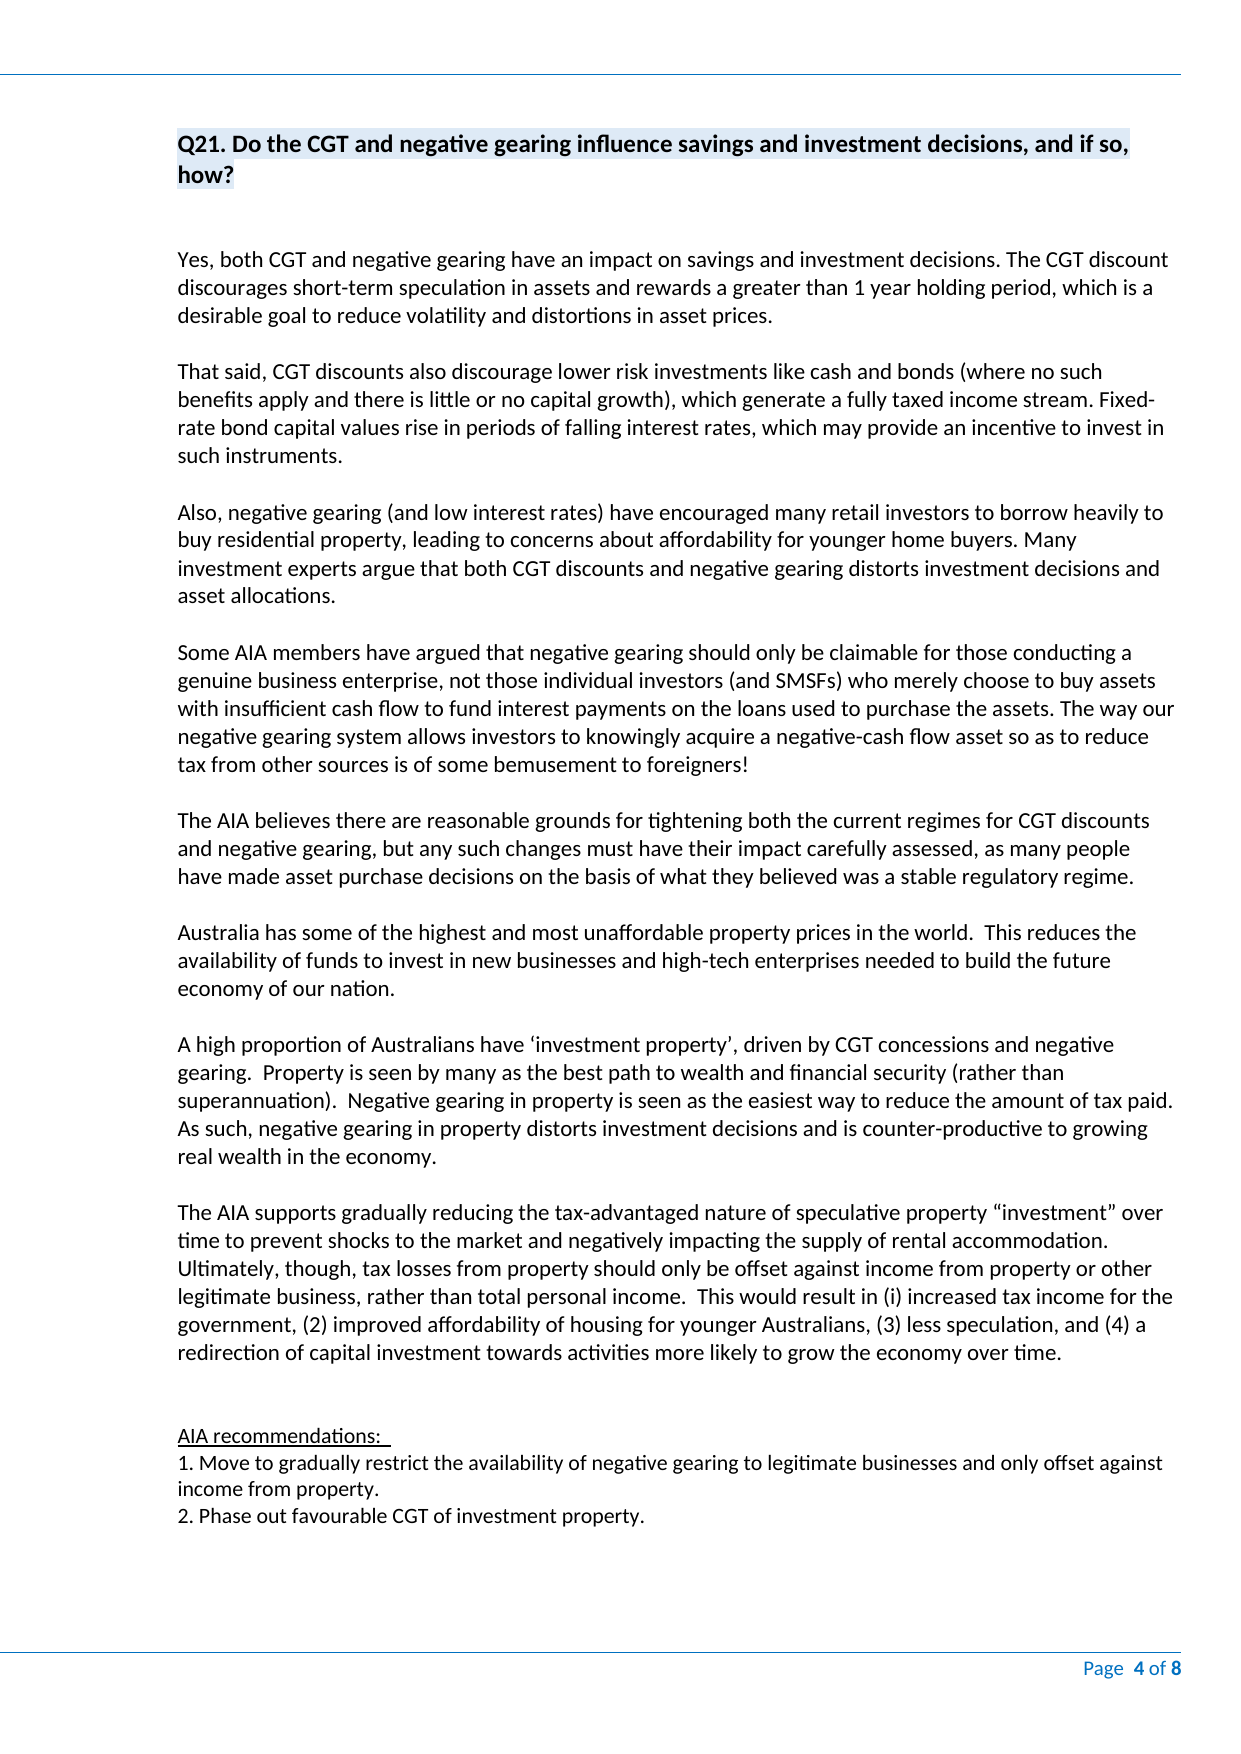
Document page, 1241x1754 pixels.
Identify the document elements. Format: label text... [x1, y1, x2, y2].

text Some AIA members have argued that negative gearing should only be claimable for those conducting a genuine business enterprise, not those individual investors (and SMSFs) who merely choose to buy assets with insufficient cash flow to fund interest payments on the loans used to purchase the assets. The way our negative gearing system allows investors to knowingly acquire a negative-cash flow asset so as to reduce tax from other sources is of some bemusement to foreigners! [177, 638, 1181, 778]
text Yes, both CGT and negative gearing have an impact on savings and investment decisions. The CGT discount discourages short-term speculation in assets and rewards a greater than 1 year holding period, which is a desirable goal to reduce volatility and distortions in asset prices. [177, 245, 1181, 329]
text The AIA believes there are reasonable grounds for tightening both the current regimes for CGT discounts and negative gearing, but any such changes must have their impact carefully assessed, as many people have made asset purchase decisions on the basis of what they believed was a stable regulatory regime. [177, 806, 1181, 890]
text As such, negative gearing in property distorts investment decisions and is counter-productive to growing real wealth in the economy. [177, 1114, 1181, 1170]
text 1. Move to gradually restrict the availability of negative gearing to legitimate businesses and only offset against income from property. [177, 1449, 1181, 1502]
text AIA recommendations: [177, 1422, 1181, 1449]
text Australia has some of the highest and most unaffordable property prices in the world. This reduces the availability of funds to invest in new businesses and high-tech enterprises needed to build the future economy of our nation. [177, 918, 1181, 1002]
text Also, negative gearing (and low interest rates) have encouraged many retail investors to borrow heavily to buy residential property, leading to concerns about affordability for younger home buyers. Many investment experts argue that both CGT discounts and negative gearing distorts investment decisions and asset allocations. [177, 498, 1181, 610]
text The AIA supports gradually reducing the tax-advantaged nature of speculative property “investment” over time to prevent shocks to the market and negatively impacting the supply of rental accommodation. Ultimately, though, tax losses from property should only be offset against income from property or other legitimate business, rather than total personal income. This would result in (i) increased tax income for the government, (2) improved affordability of housing for younger Australians, (3) less speculation, and (4) a redirection of capital investment towards activities more likely to grow the economy over time. [177, 1198, 1181, 1366]
text 2. Phase out favourable CGT of investment property. [177, 1502, 1181, 1529]
text A high proportion of Australians have ‘investment property’, driven by CGT concessions and negative gearing. Property is seen by many as the best path to wealth and financial security (rather than superannuation). Negative gearing in property is seen as the easiest way to reduce the amount of tax paid. [177, 1030, 1181, 1114]
text Q21. Do the CGT and negative gearing influence savings and investment decisions, and if so, how? [234, 128, 1181, 189]
text That said, CGT discounts also discourage lower risk investments like cash and bonds (where no such benefits apply and there is little or no capital growth), which generate a fully taxed income stream. Fixed-rate bond capital values rise in periods of falling interest rates, which may provide an incentive to invest in such instruments. [177, 357, 1181, 469]
